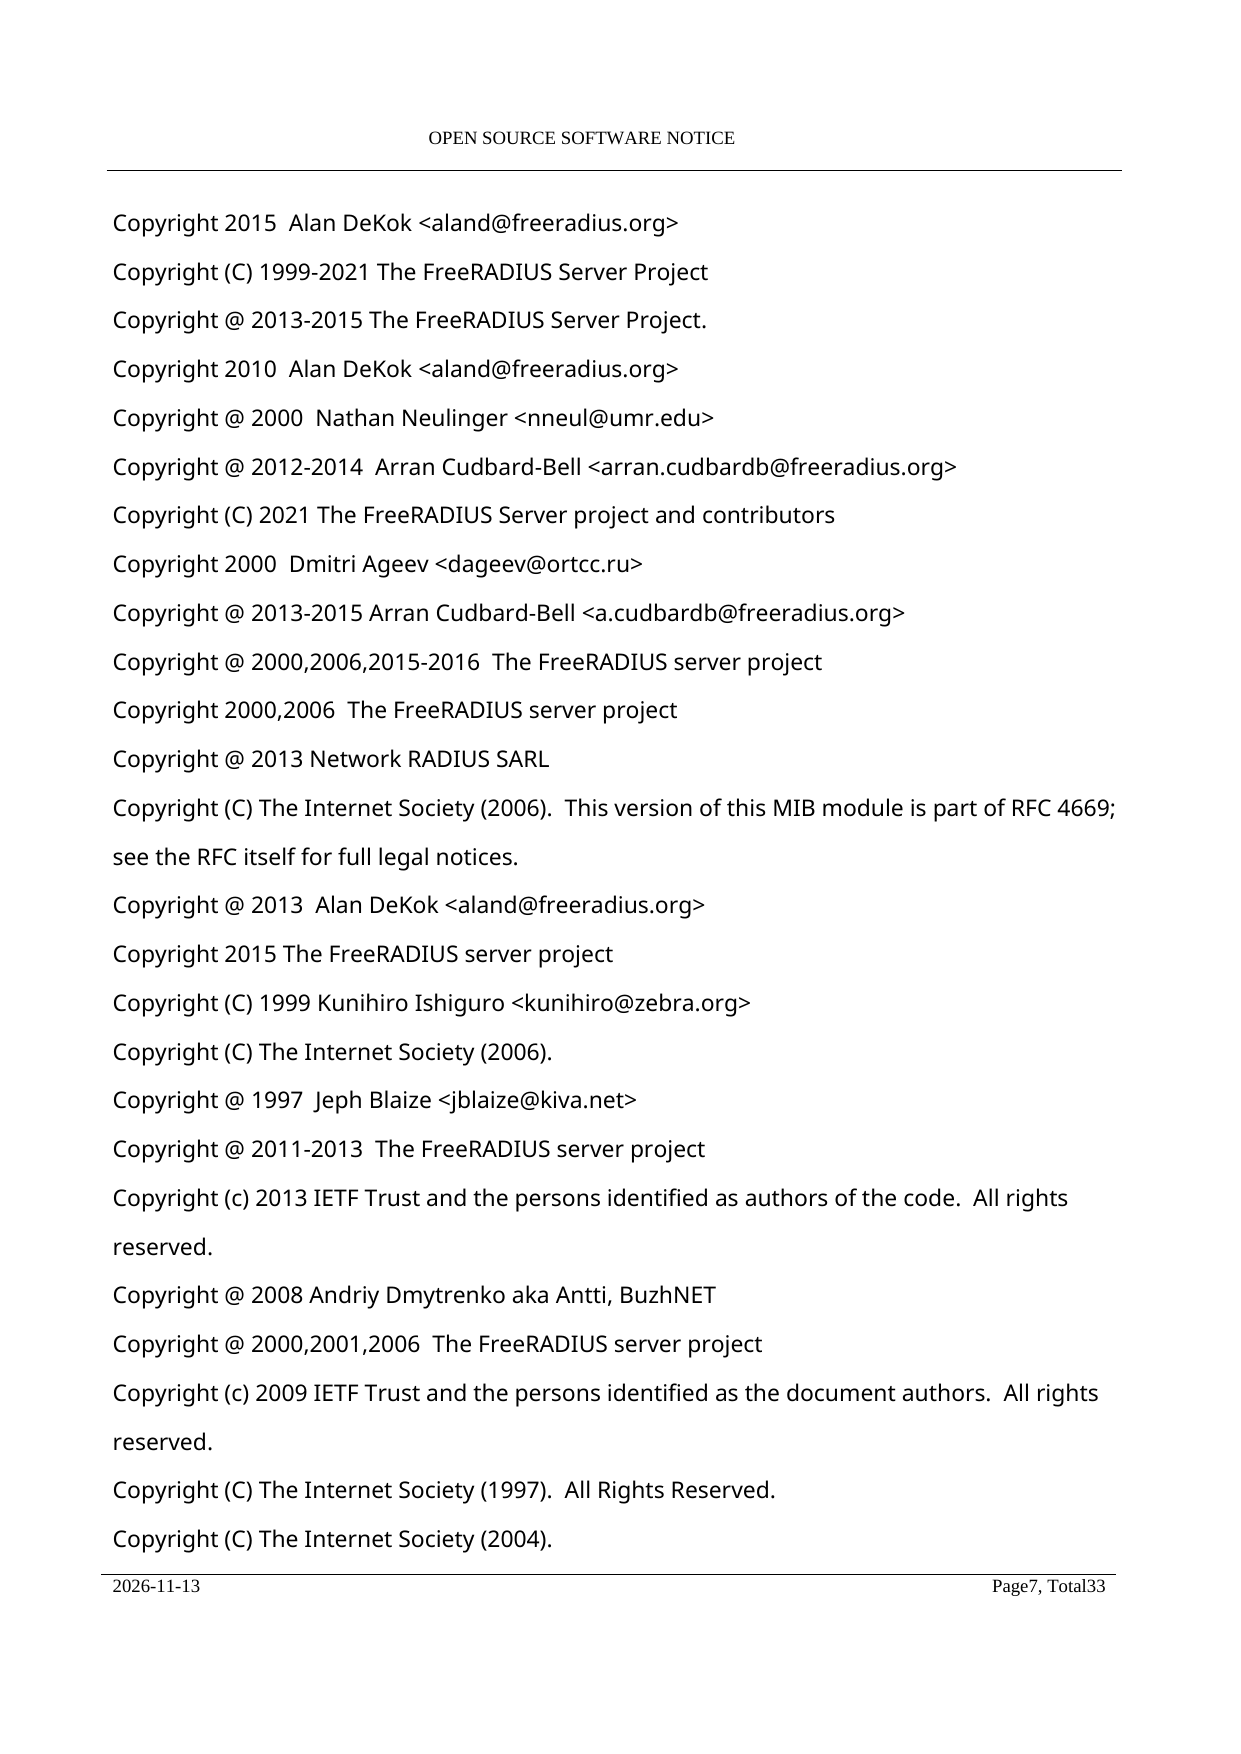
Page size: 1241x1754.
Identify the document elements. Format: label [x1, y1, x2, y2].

text [112, 206, 1128, 1555]
